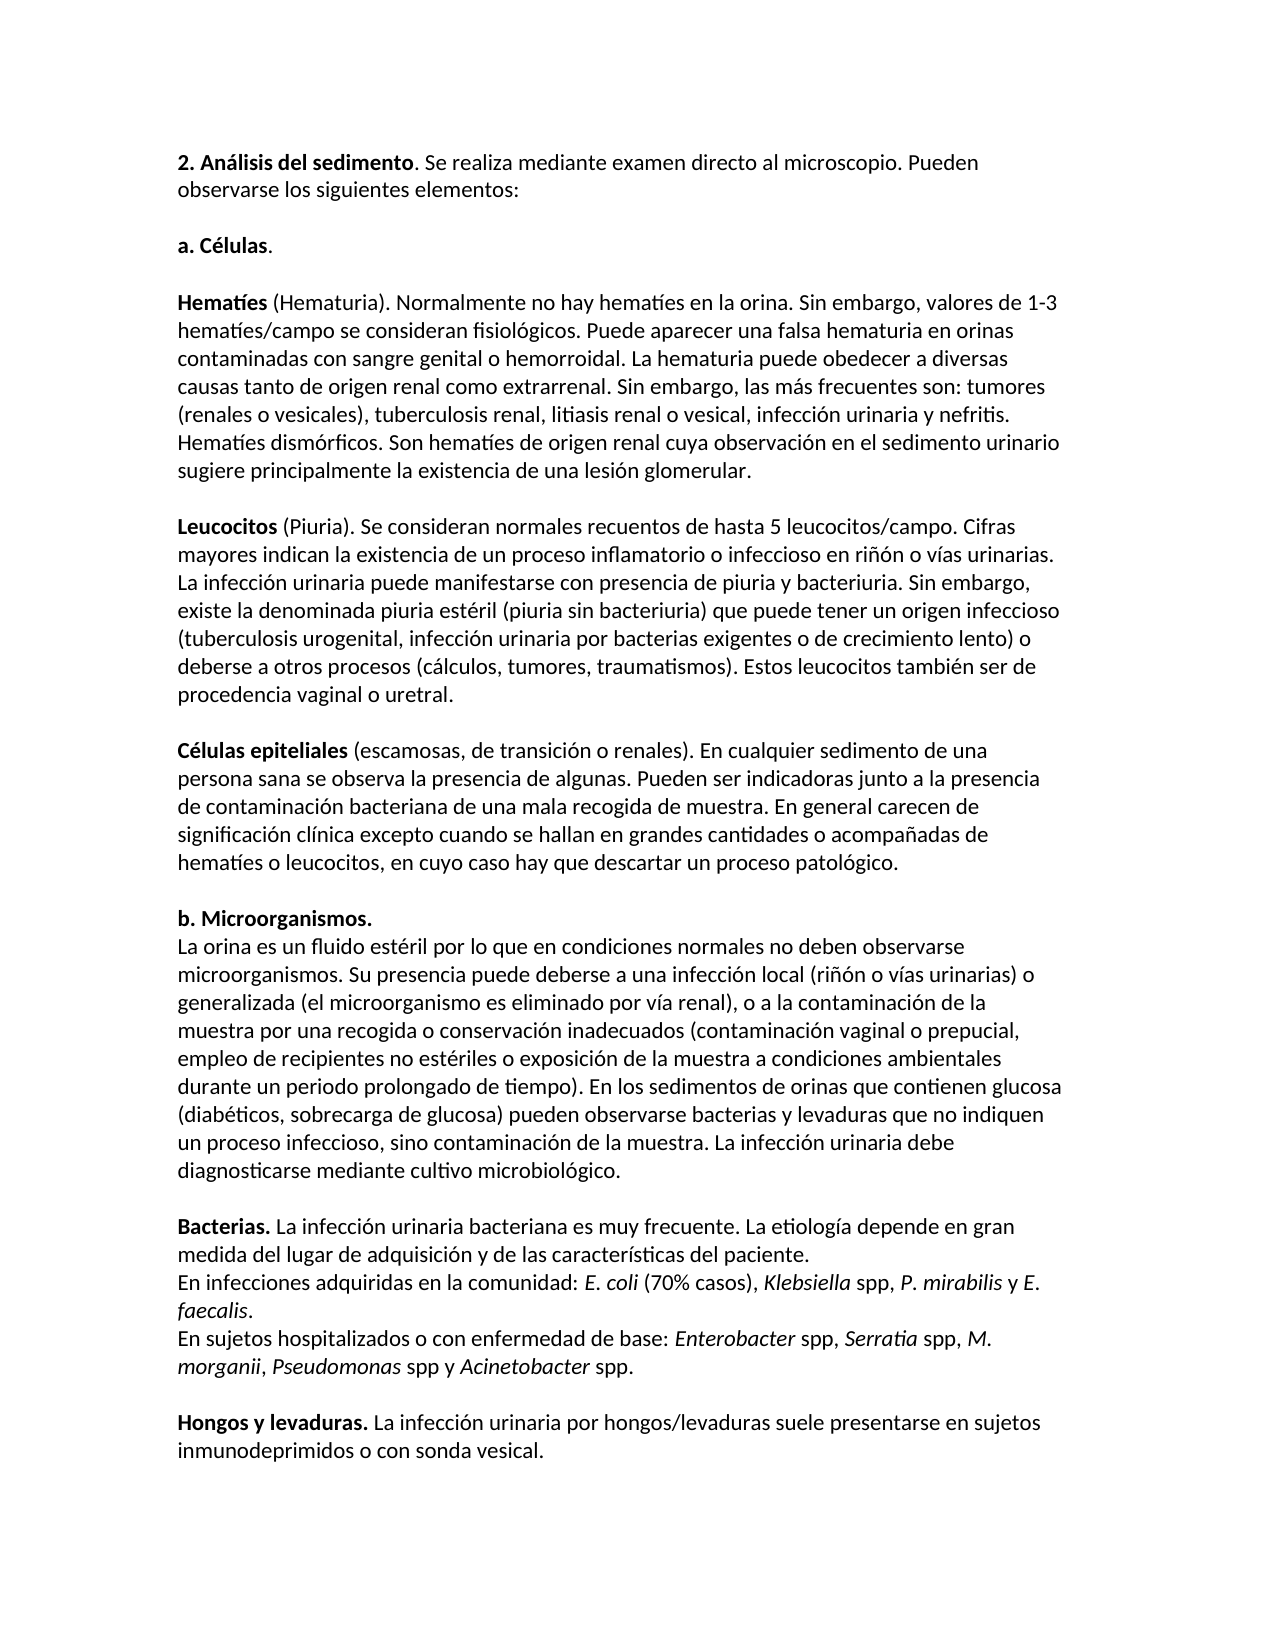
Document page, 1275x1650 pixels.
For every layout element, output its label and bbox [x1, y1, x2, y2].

text [177, 148, 1098, 1493]
